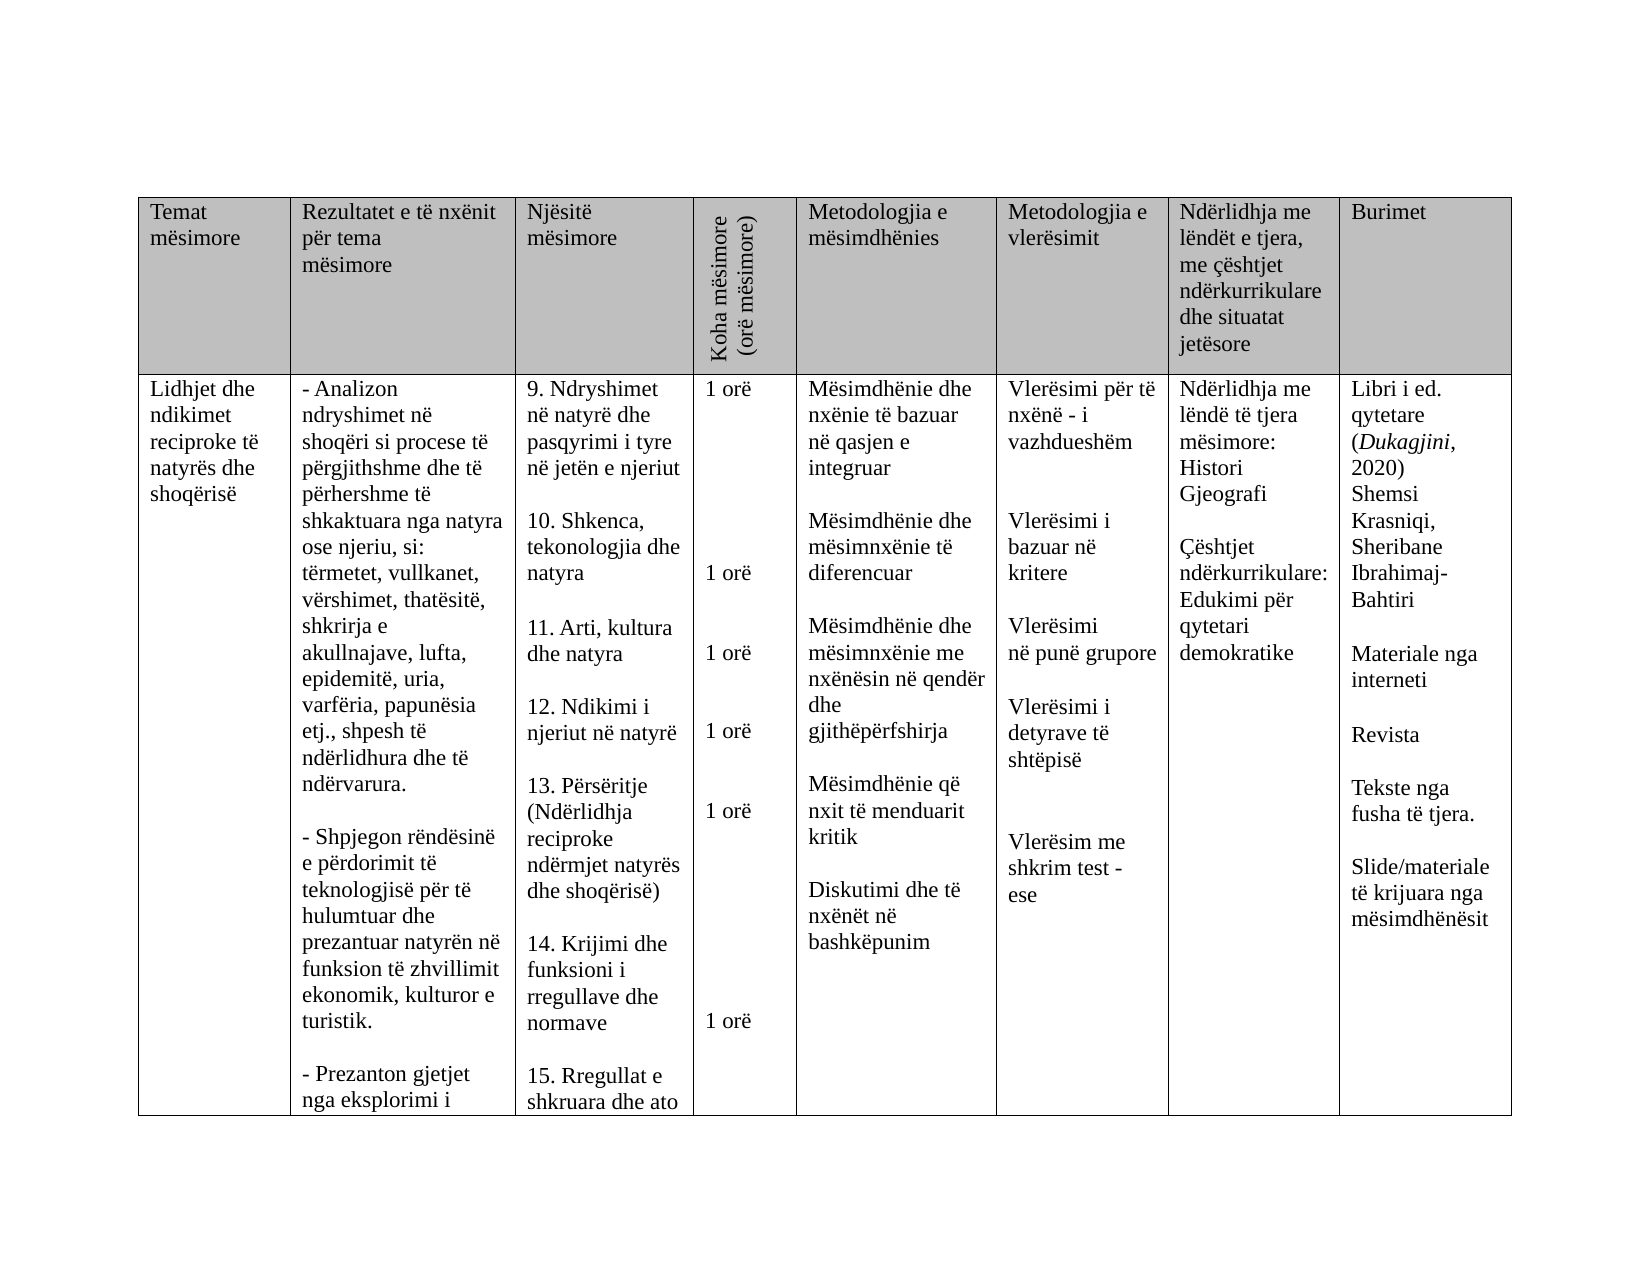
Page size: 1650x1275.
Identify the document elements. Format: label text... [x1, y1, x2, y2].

table_header Rezultatet e të nxënit për tema mësimore [291, 198, 515, 374]
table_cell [1169, 375, 1339, 1114]
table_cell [139, 375, 290, 1114]
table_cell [291, 375, 515, 1114]
table_header Metodologjia e mësimdhënies [797, 198, 996, 374]
table_header Njësitë mësimore [516, 198, 693, 374]
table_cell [997, 375, 1168, 1114]
table_header Koha mësimore (orë mësimore) [694, 198, 796, 374]
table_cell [516, 375, 693, 1114]
table_header Temat mësimore [139, 198, 290, 374]
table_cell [797, 375, 996, 1114]
table_header Ndërlidhja me lëndët e tjera, me çështjet ndërkurrikulare dhe situatat jetësore [1169, 198, 1339, 374]
table_header Burimet [1340, 198, 1511, 374]
table_header Metodologjia e vlerësimit [997, 198, 1168, 374]
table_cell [694, 375, 796, 1114]
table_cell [1340, 375, 1511, 1114]
